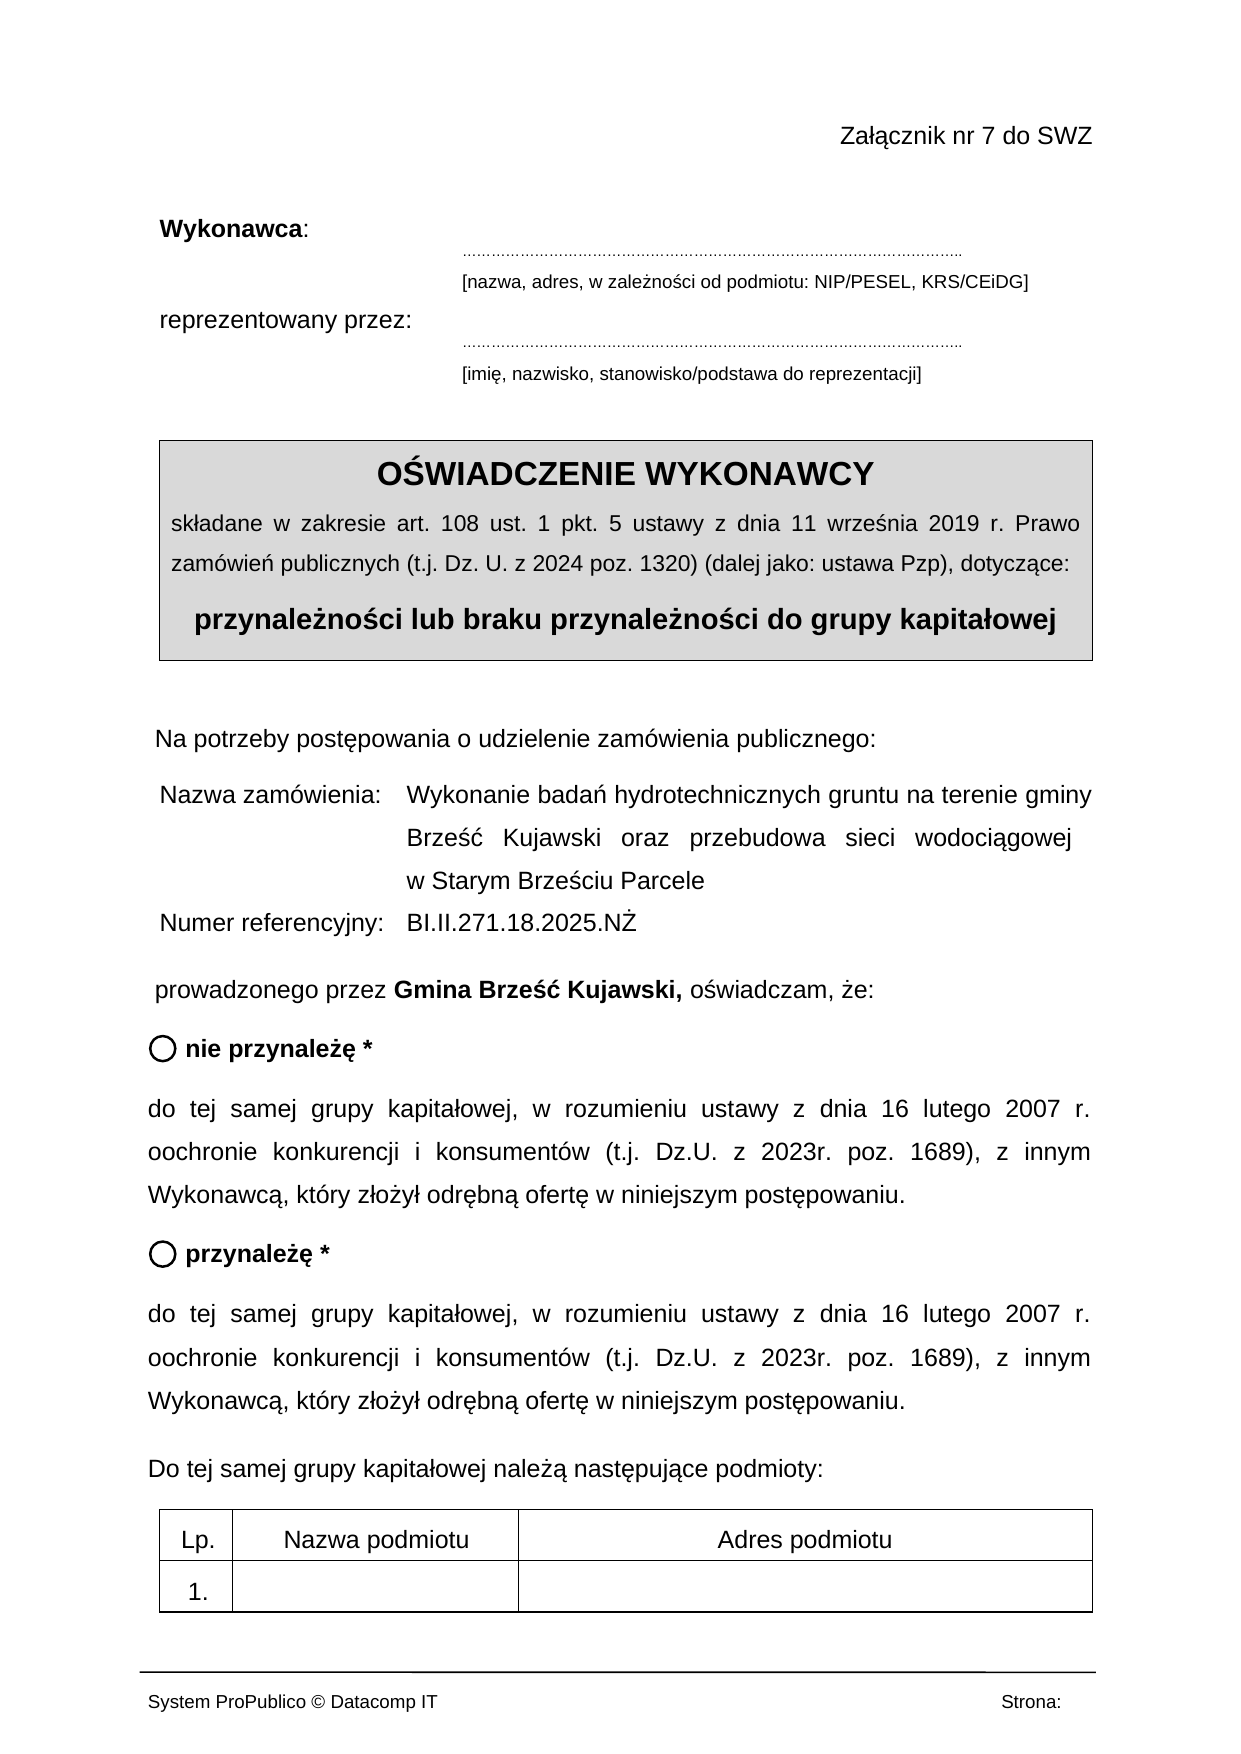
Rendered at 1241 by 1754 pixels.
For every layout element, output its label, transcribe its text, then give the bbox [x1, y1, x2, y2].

table_cell reprezentowany przez: [159, 305, 451, 397]
text Załącznik nr 7 do SWZ [148, 121, 1092, 149]
table_cell Numer referencyjny: [159, 908, 395, 949]
table_cell [233, 1561, 518, 1611]
table_cell [519, 1561, 1092, 1611]
table_header Nazwa podmiotu [233, 1510, 518, 1560]
text do tej samej grupy kapitałowej, w rozumieniu ustawy z dnia 16 lutego 2007 r. oochronie konkurencji i konsumentów (t.j. Dz.U. z 2023r. poz. 1689), z innym Wykonawcą, który złożył odrębną ofertę w niniejszym postępowaniu. [148, 1030, 1092, 1209]
table_header Adres podmiotu [519, 1510, 1092, 1560]
table_header ………………………………………………………………………………………….. [nazwa, adres, w zależności od podmiotu: NIP/PESEL, KRS/CEiDG] [451, 214, 1104, 305]
text Na potrzeby postępowania o udzielenie zamówienia publicznego: [148, 724, 1092, 753]
table_header Wykonanie badań hydrotechnicznych gruntu na terenie gminy Brześć Kujawski oraz przebudowa sieci wodociągowej w Starym Brześciu Parcele [395, 780, 1104, 908]
text Do tej samej grupy kapitałowej należą następujące podmioty: [148, 1454, 1092, 1482]
text do tej samej grupy kapitałowej, w rozumieniu ustawy z dnia 16 lutego 2007 r. oochronie konkurencji i konsumentów (t.j. Dz.U. z 2023r. poz. 1689), z innym Wykonawcą, który złożył odrębną ofertę w niniejszym postępowaniu. [148, 1236, 1092, 1414]
table_header Wykonawca: [159, 214, 451, 305]
table_header Nazwa zamówienia: [159, 780, 395, 908]
table_cell ………………………………………………………………………………………….. [imię, nazwisko, stanowisko/podstawa do reprezentacji] [451, 305, 1104, 397]
table_cell BI.II.271.18.2025.NŻ [395, 908, 1104, 949]
text prowadzonego przez Gmina Brześć Kujawski, oświadczam, że: [148, 974, 1092, 1003]
table_header OŚWIADCZENIE WYKONAWCY składane w zakresie art. 108 ust. 1 pkt. 5 ustawy z dnia 11 września 2019 r. Prawo zamówień publicznych (t.j. Dz. U. z 2024 poz. 1320) (dalej jako: ustawa Pzp), dotyczące: przynależności lub braku przynależności do grupy kapitałowej [160, 441, 1092, 660]
table_cell 1. [160, 1561, 232, 1611]
table_header Lp. [160, 1510, 232, 1560]
